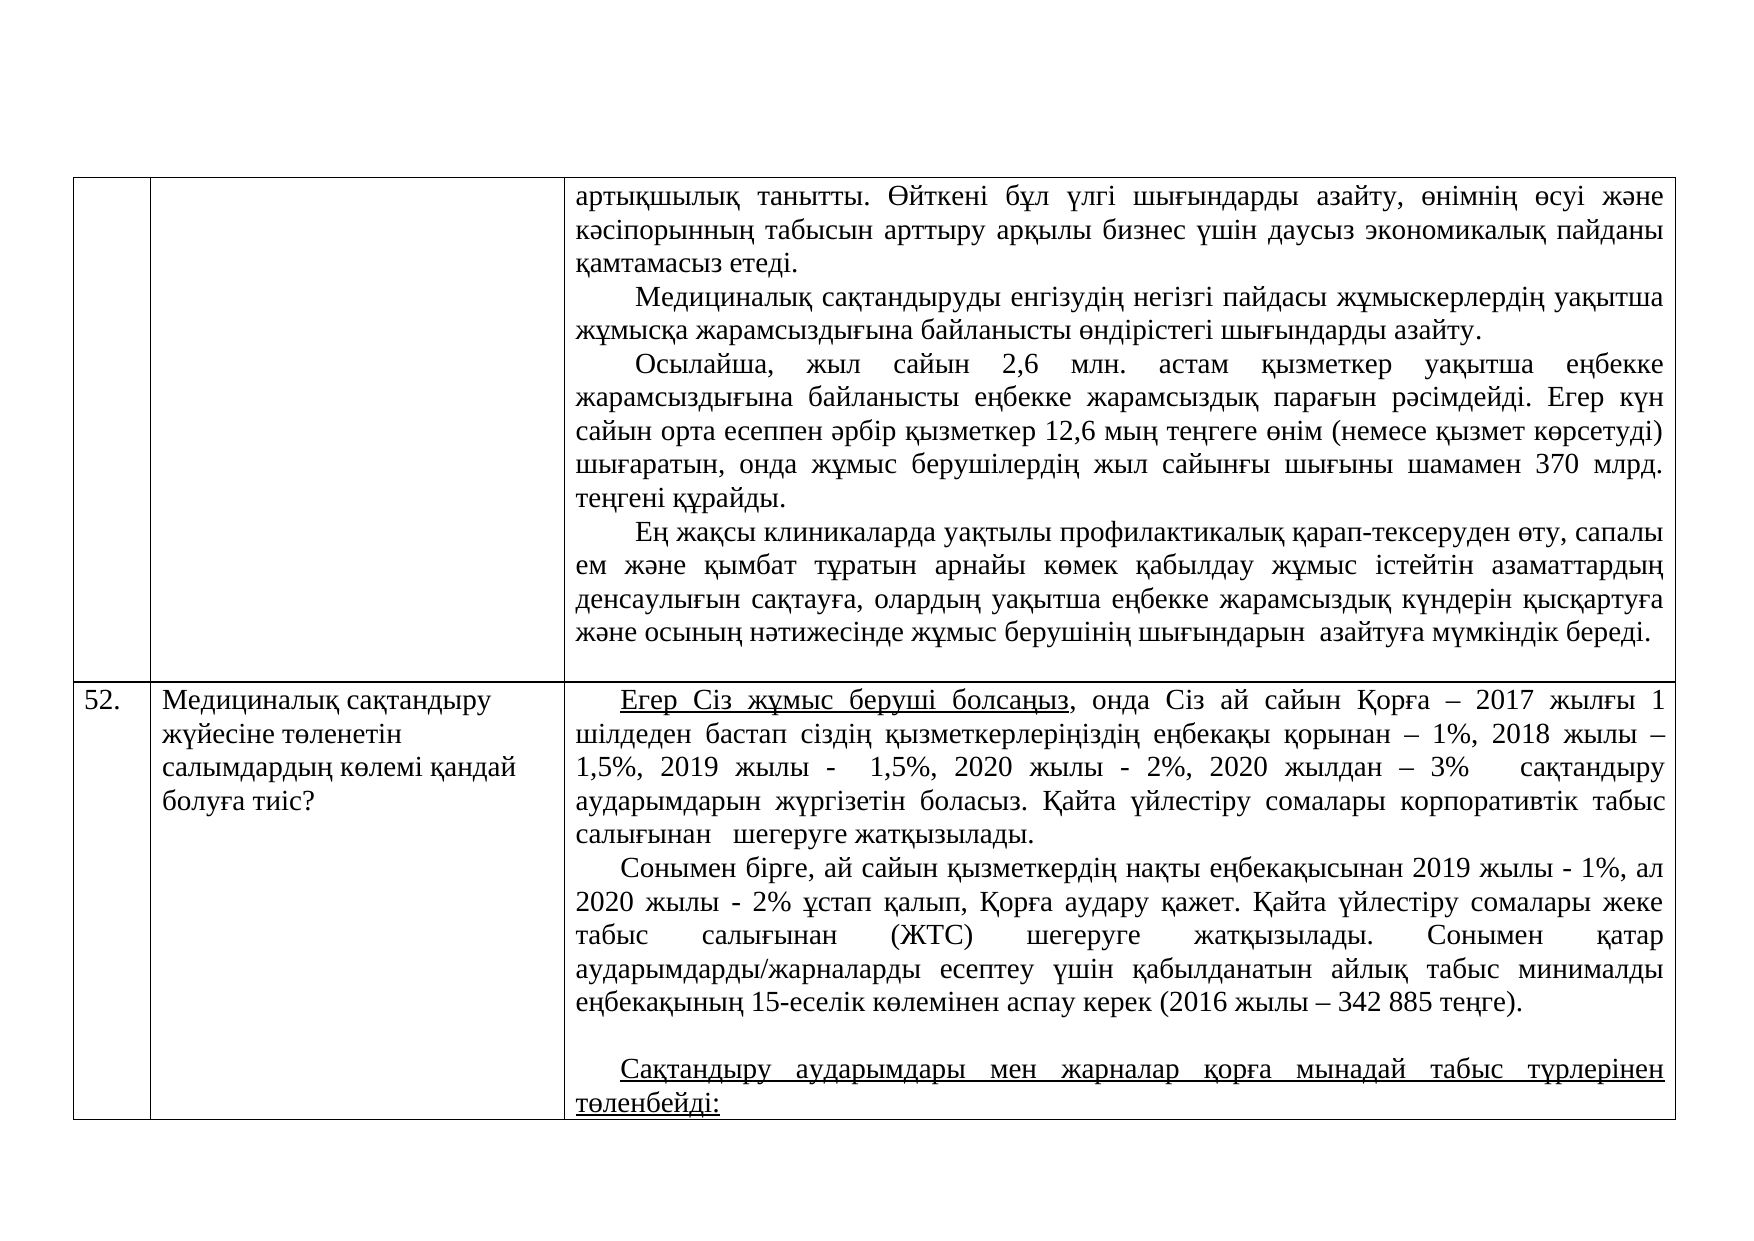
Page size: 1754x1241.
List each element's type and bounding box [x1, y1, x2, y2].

table_cell [565, 683, 1675, 1118]
table_cell [74, 178, 150, 681]
table_cell [565, 178, 1675, 681]
table_cell [151, 683, 564, 1118]
table_cell [74, 683, 150, 1118]
table_cell [151, 178, 564, 681]
